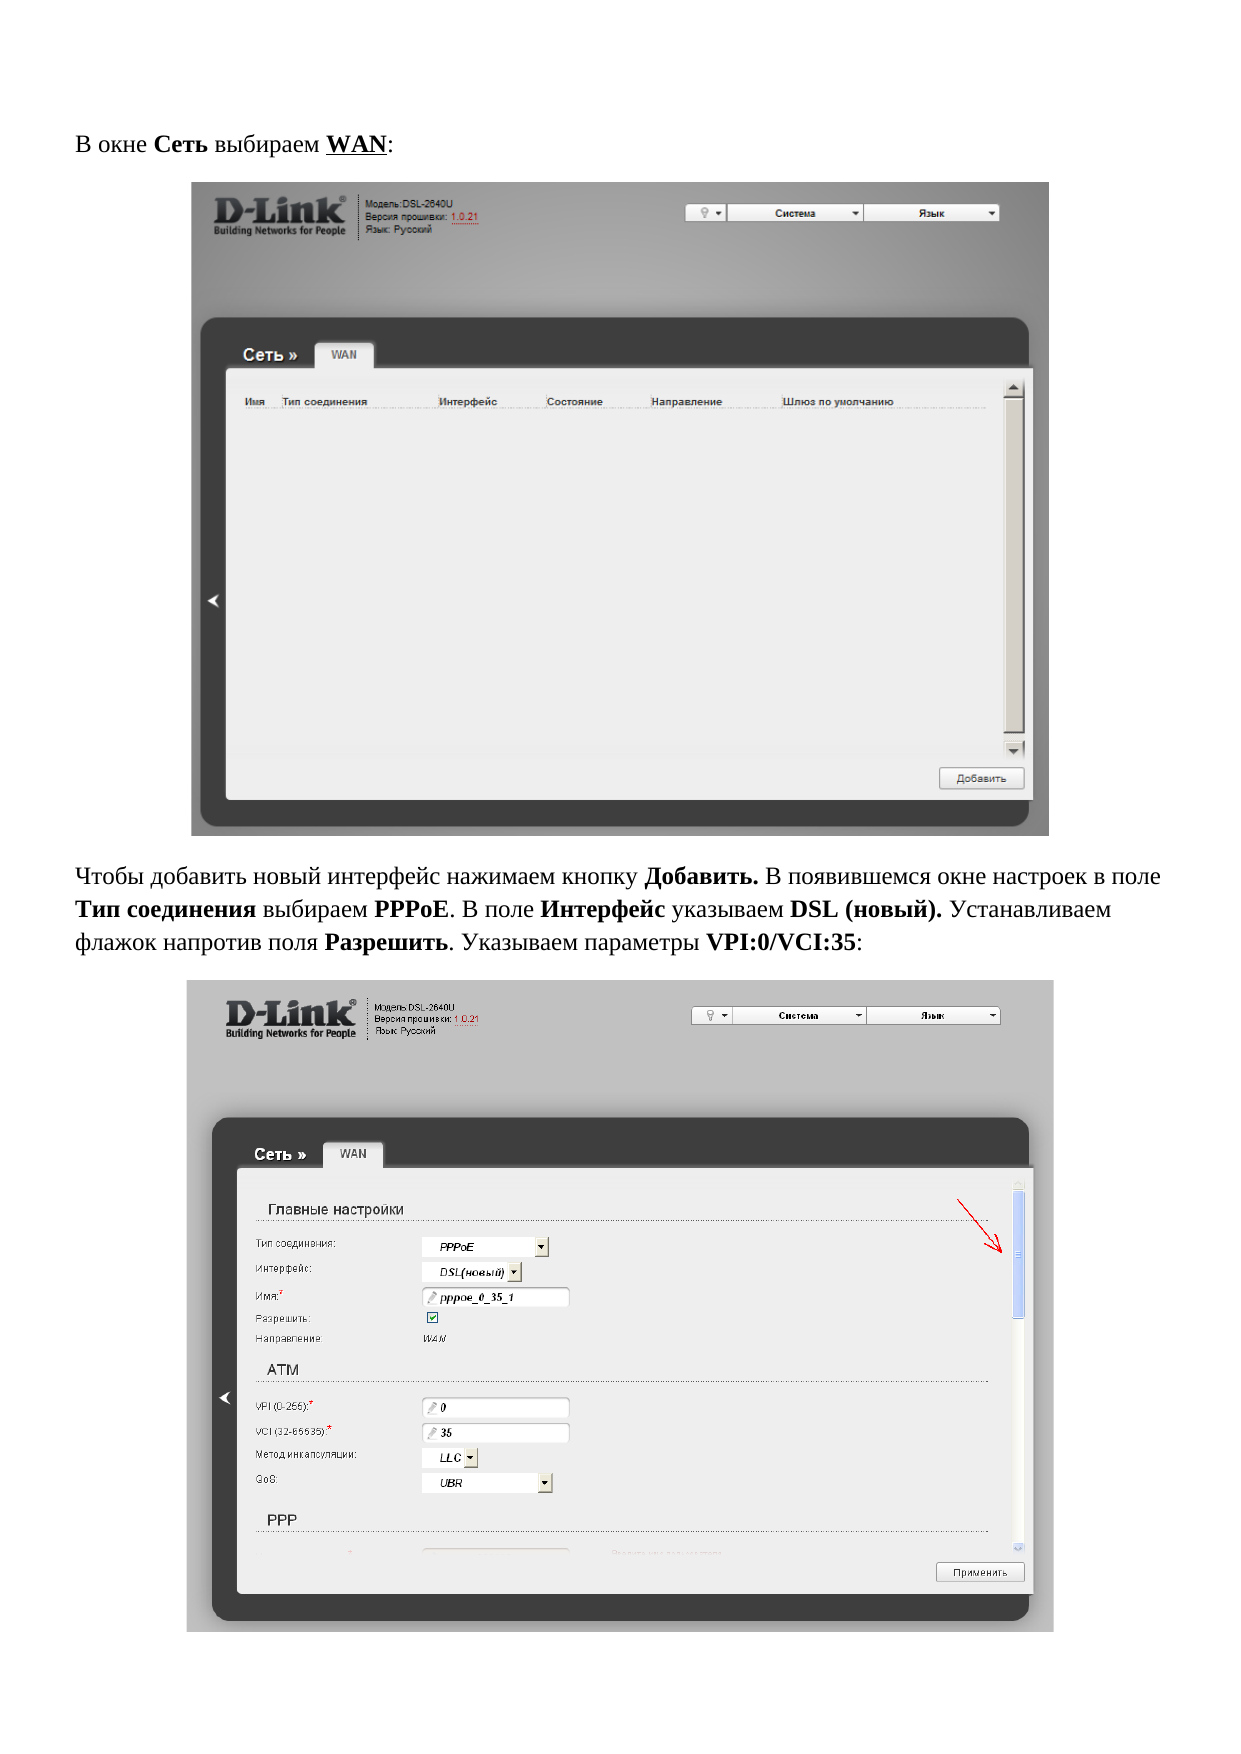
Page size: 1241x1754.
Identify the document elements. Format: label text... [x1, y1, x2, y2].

text Чтобы добавить новый интерфейс нажимаем кнопку Добавить. В появившемся окне настроек в поле Тип соединения выбираем PPPoE. В поле Интерфейс указываем DSL (новый). Устанавливаем флажок напротив поля Разрешить. Указываем параметры VPI:0/VCI:35: [75, 861, 1165, 956]
picture [186, 980, 1054, 1632]
text В окне Сеть выбираем WAN: [75, 129, 1165, 158]
picture [191, 182, 1049, 836]
